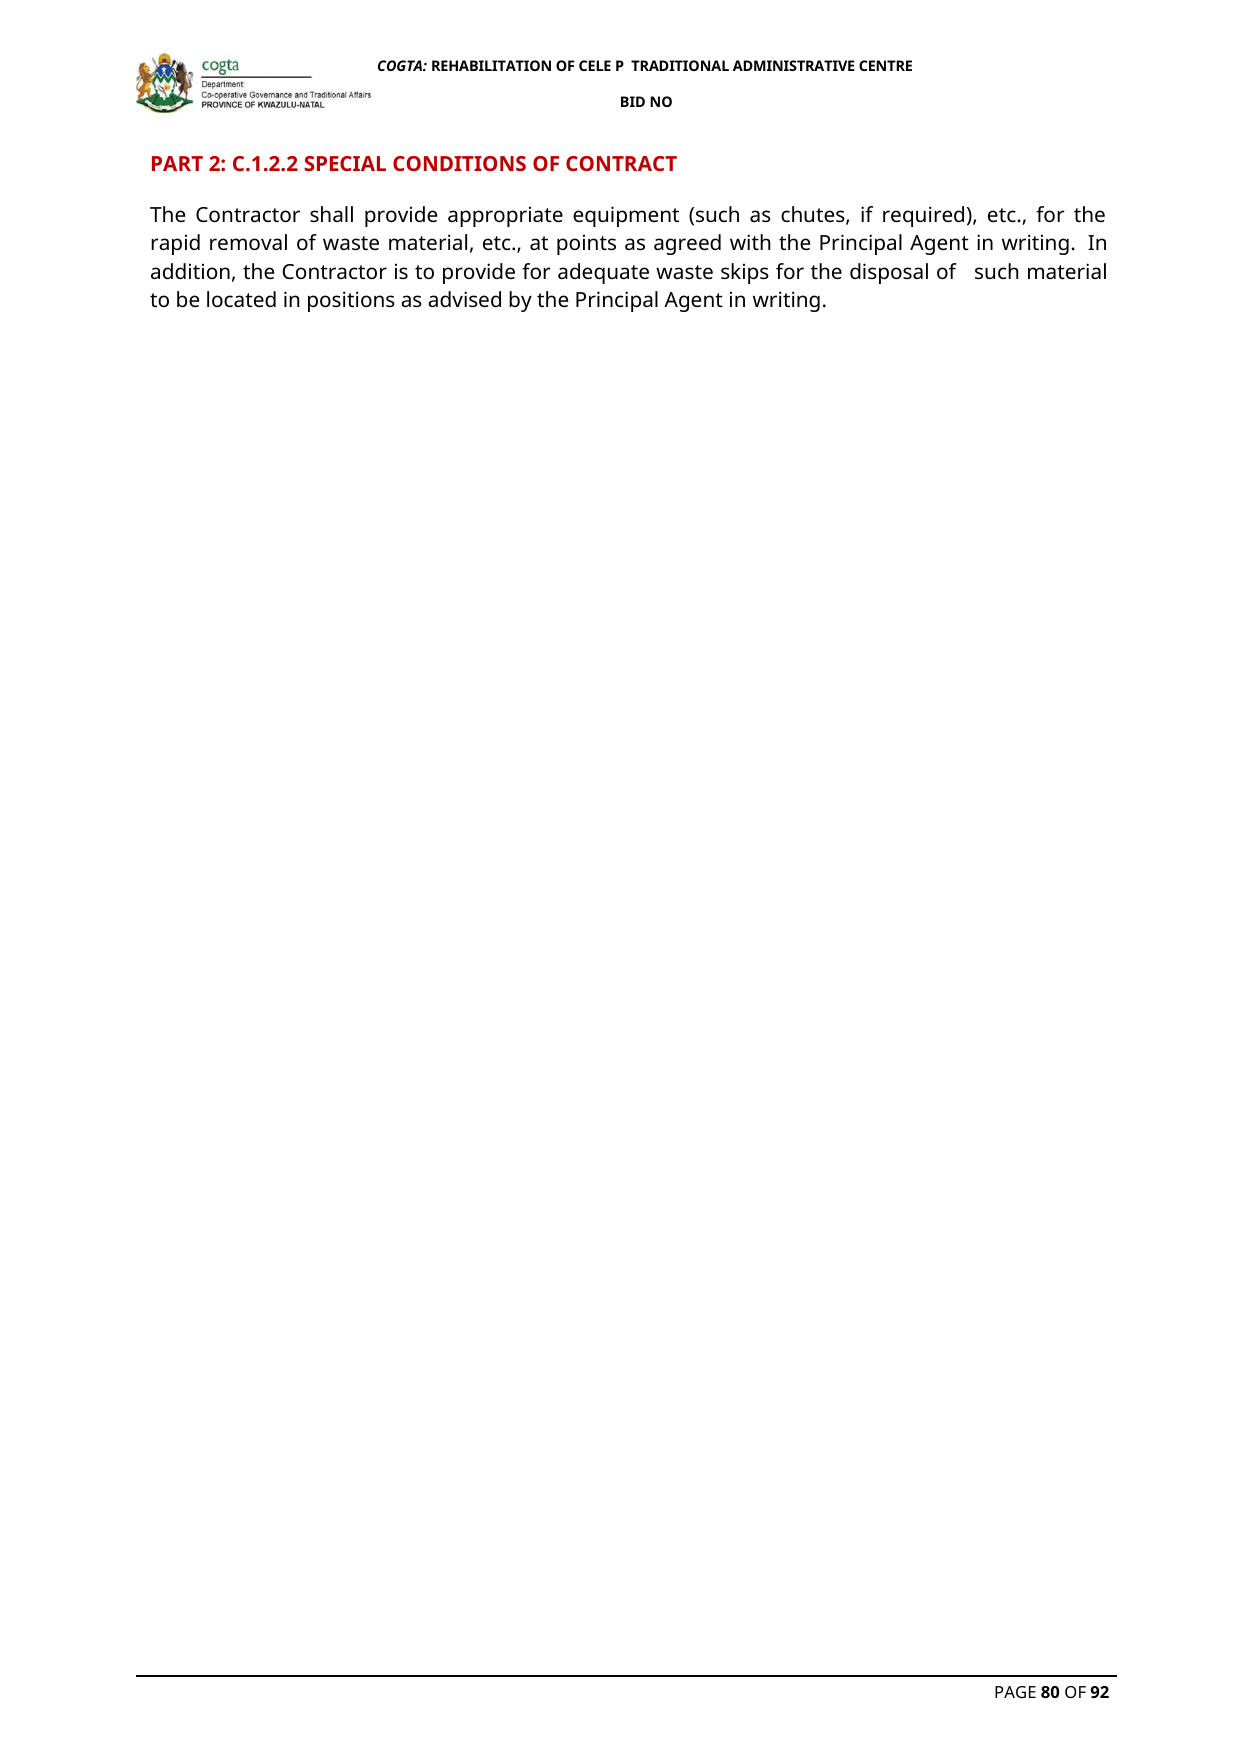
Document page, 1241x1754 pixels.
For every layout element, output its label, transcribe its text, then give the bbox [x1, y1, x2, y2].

picture [136, 52, 379, 118]
text The Contractor shall provide appropriate equipment (such as chutes, if required), etc., for the rapid removal of waste material, etc., at points as agreed with the Principal Agent in writing. In addition, the Contractor is to provide for adequate waste skips for the disposal of such material to be located in positions as advised by the Principal Agent in writing. [150, 200, 1108, 314]
